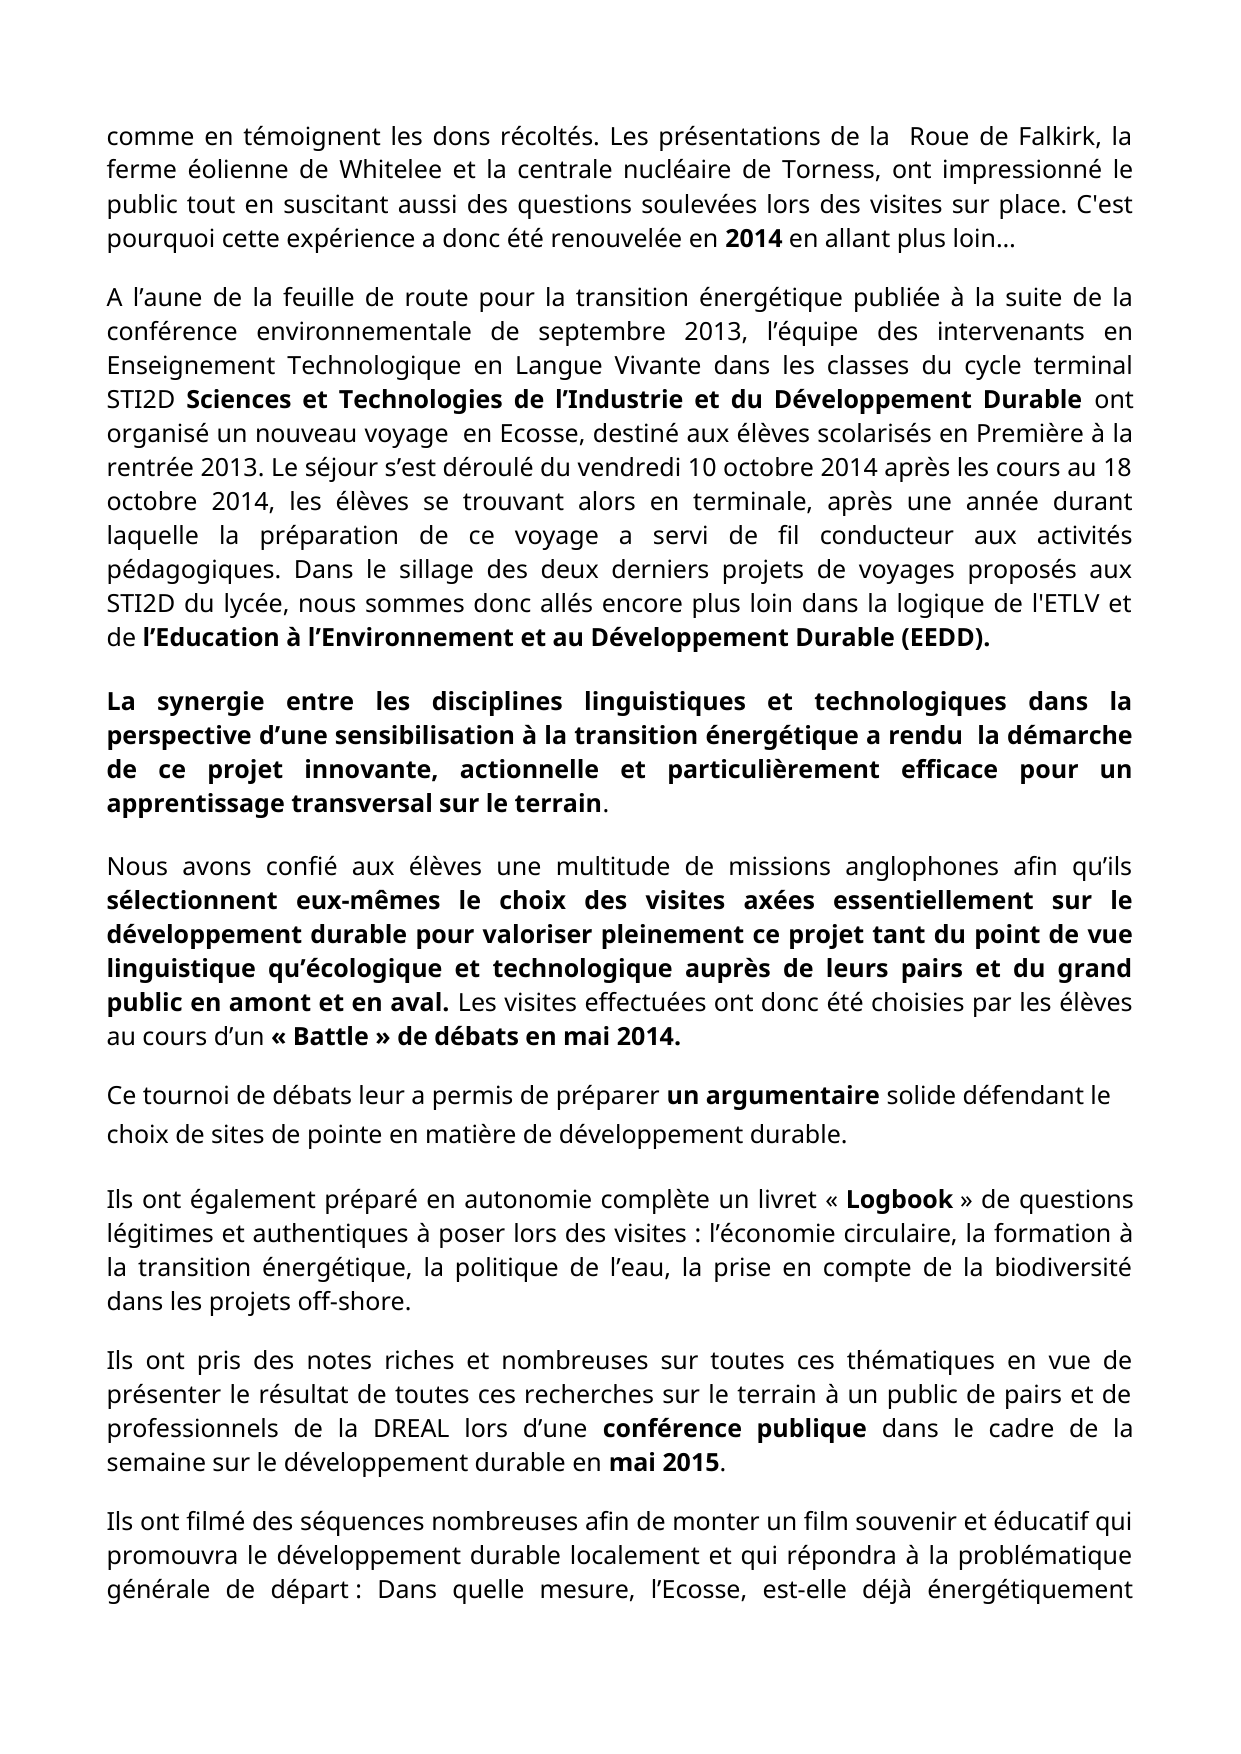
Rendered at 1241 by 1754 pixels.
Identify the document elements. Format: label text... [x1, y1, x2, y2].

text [106, 1504, 1134, 1606]
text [106, 118, 1134, 254]
text Nous avons confié aux élèves une multitude de missions anglophones afin qu’ils sélectionnent eux-mêmes le choix des visites axées essentiellement sur le développement durable pour valoriser pleinement ce projet tant du point de vue linguistique qu’écologique et technologique auprès de leurs pairs et du grand public en amont et en aval. Les visites effectuées ont donc été choisies par les élèves au cours d’un « Battle » de débats en mai 2014. [106, 849, 1134, 1053]
text La synergie entre les disciplines linguistiques et technologiques dans la perspective d’une sensibilisation à la transition énergétique a rendu la démarche de ce projet innovante, actionnelle et particulièrement efficace pour un apprentissage transversal sur le terrain. [106, 683, 1134, 819]
text Ils ont pris des notes riches et nombreuses sur toutes ces thématiques en vue de présenter le résultat de toutes ces recherches sur le terrain à un public de pairs et de professionnels de la DREAL lors d’une conférence publique dans le cadre de la semaine sur le développement durable en mai 2015. [106, 1343, 1134, 1479]
text Ce tournoi de débats leur a permis de préparer un argumentaire solide défendant le choix de sites de pointe en matière de développement durable. [106, 1078, 1134, 1151]
text A l’aune de la feuille de route pour la transition énergétique publiée à la suite de la conférence environnementale de septembre 2013, l’équipe des intervenants en Enseignement Technologique en Langue Vivante dans les classes du cycle terminal STI2D Sciences et Technologies de l’Industrie et du Développement Durable ont organisé un nouveau voyage en Ecosse, destiné aux élèves scolarisés en Première à la rentrée 2013. Le séjour s’est déroulé du vendredi 10 octobre 2014 après les cours au 18 octobre 2014, les élèves se trouvant alors en terminale, après une année durant laquelle la préparation de ce voyage a servi de fil conducteur aux activités pédagogiques. Dans le sillage des deux derniers projets de voyages proposés aux STI2D du lycée, nous sommes donc allés encore plus loin dans la logique de l'ETLV et de l’Education à l’Environnement et au Développement Durable (EEDD). [106, 279, 1134, 654]
text Ils ont également préparé en autonomie complète un livret « Logbook » de questions légitimes et authentiques à poser lors des visites : l’économie circulaire, la formation à la transition énergétique, la politique de l’eau, la prise en compte de la biodiversité dans les projets off-shore. [106, 1181, 1134, 1318]
